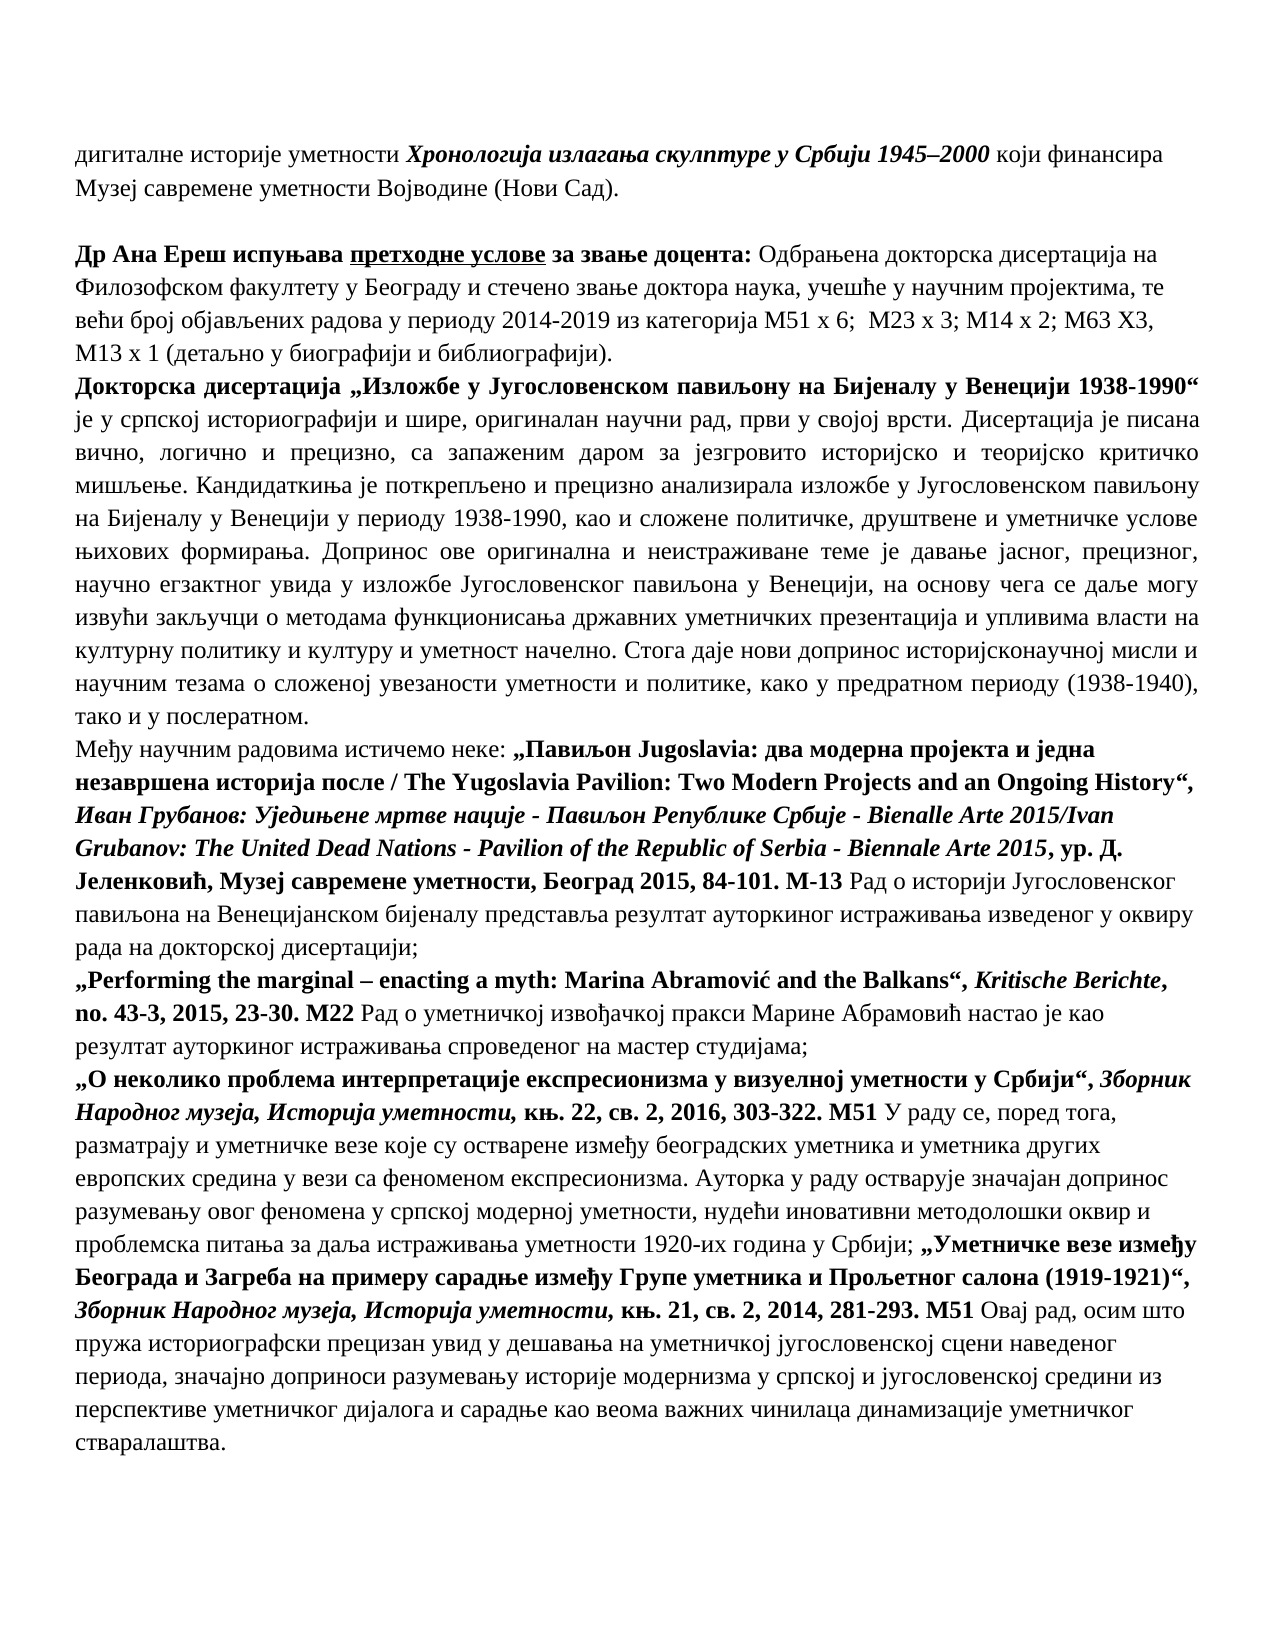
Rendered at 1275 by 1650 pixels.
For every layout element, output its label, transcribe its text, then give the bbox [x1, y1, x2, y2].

text „Performing the marginal – enacting a myth: Marina Abramović and the Balkans“, Kritische Berichte, no. 43-3, 2015, 23-30. M22 Рад о уметничкој извођачкој пракси Марине Абрамовић настао је као резултат ауторкиног истраживања спроведеног на мастер студијама; [10, 901, 1264, 999]
text Међу научним радовима истичемо неке: „Павиљон Jugoslavia: два модерна пројекта и једна незавршена историја после / The Yugoslavia Pavilion: Two Modern Projects and an Ongoing History“, Иван Грубанов: Уједињене мртве нације - Павиљон Републике Србије - Bienalle Arte 2015/Ivan Grubanov: The United Dead Nations - Pavilion of the Republic of Serbia - Biennale Arte 2015, ур. Д. Јеленковић, Музеј савремене уметности, Београд 2015, 84-101. М-13 Рад о историји Југословенског павиљона на Венецијанском бијеналу представља резултат ауторкиног истраживања изведеног у оквиру рада на докторској дисертацији; [10, 669, 1264, 901]
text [10, 75, 1264, 174]
text Докторска дисертација „Изложбе у Југословенском павиљону на Бијеналу у Венецији 1938-1990“ је у српској историографији и шире, оригиналан научни рад, први у својој врсти. Дисертација је писана вично, логично и прецизно, са запаженим даром за језгровито историјско и теоријско критичко мишљење. Кандидаткиња је поткрепљено и прецизно анализирала изложбе у Југословенском павиљону на Бијеналу у Венецији у периоду 1938-1990, као и сложене политичке, друштвене и уметничке услове њихових формирања. Допринос ове оригинална и неистраживане теме је давање јасног, прецизног, научно егзактног увида у изложбе Југословенског павиљона у Венецији, на основу чега се даље могу извући закључци о методама функционисања државних уметничких презентација и упливима власти на културну политику и културу и уметност начелно. Стога даје нови допринос историјсконаучној мисли и научним тезама о сложеној увезаности уметности и политике, како у предратном периоду (1938-1940), тако и у послератном. [10, 306, 1264, 669]
text „О неколико проблема интерпретације експресионизма у визуелној уметности у Србији“, Зборник Народног музеја, Историја уметности, књ. 22, св. 2, 2016, 303-322. M51 У раду се, поред тога, разматрају и уметничке везе које су остварене између београдских уметника и уметника других европских средина у вези са феноменом експресионизма. Ауторка у раду остварује значајан допринос разумевању овог феномена у српској модерној уметности, нудећи иновативни методолошки оквир и проблемска питања за даља истраживања уметности 1920-их година у Србији; „Уметничке везе између Београда и Загреба на примеру сарадње између Групе уметника и Прољетног салона (1919-1921)“, Зборник Народног музеја, Историја уметности, књ. 21, св. 2, 2014, 281-293. M51 Овај рад, осим што пружа историографски прецизан увид у дешавања на уметничкој југословенској сцени наведеног периода, значајно доприноси разумевању историје модернизма у српској и југословенској средини из перспективе уметничког дијалога и сарадње као веома важних чинилаца динамизације уметничког стваралаштва. [10, 999, 1264, 1521]
text Др Ана Ереш испуњава претходне услове за звање доцента: Одбрањена докторска дисертација на Филозофском факултету у Београду и стечено звање доктора наука, учешће у научним пројектима, те већи број објављених радова у периоду 2014-2019 из категорија М51 х 6; М23 х 3; М14 х 2; М63 Х3, М13 х 1 (детаљно у биографији и библиографији). [10, 174, 1264, 306]
